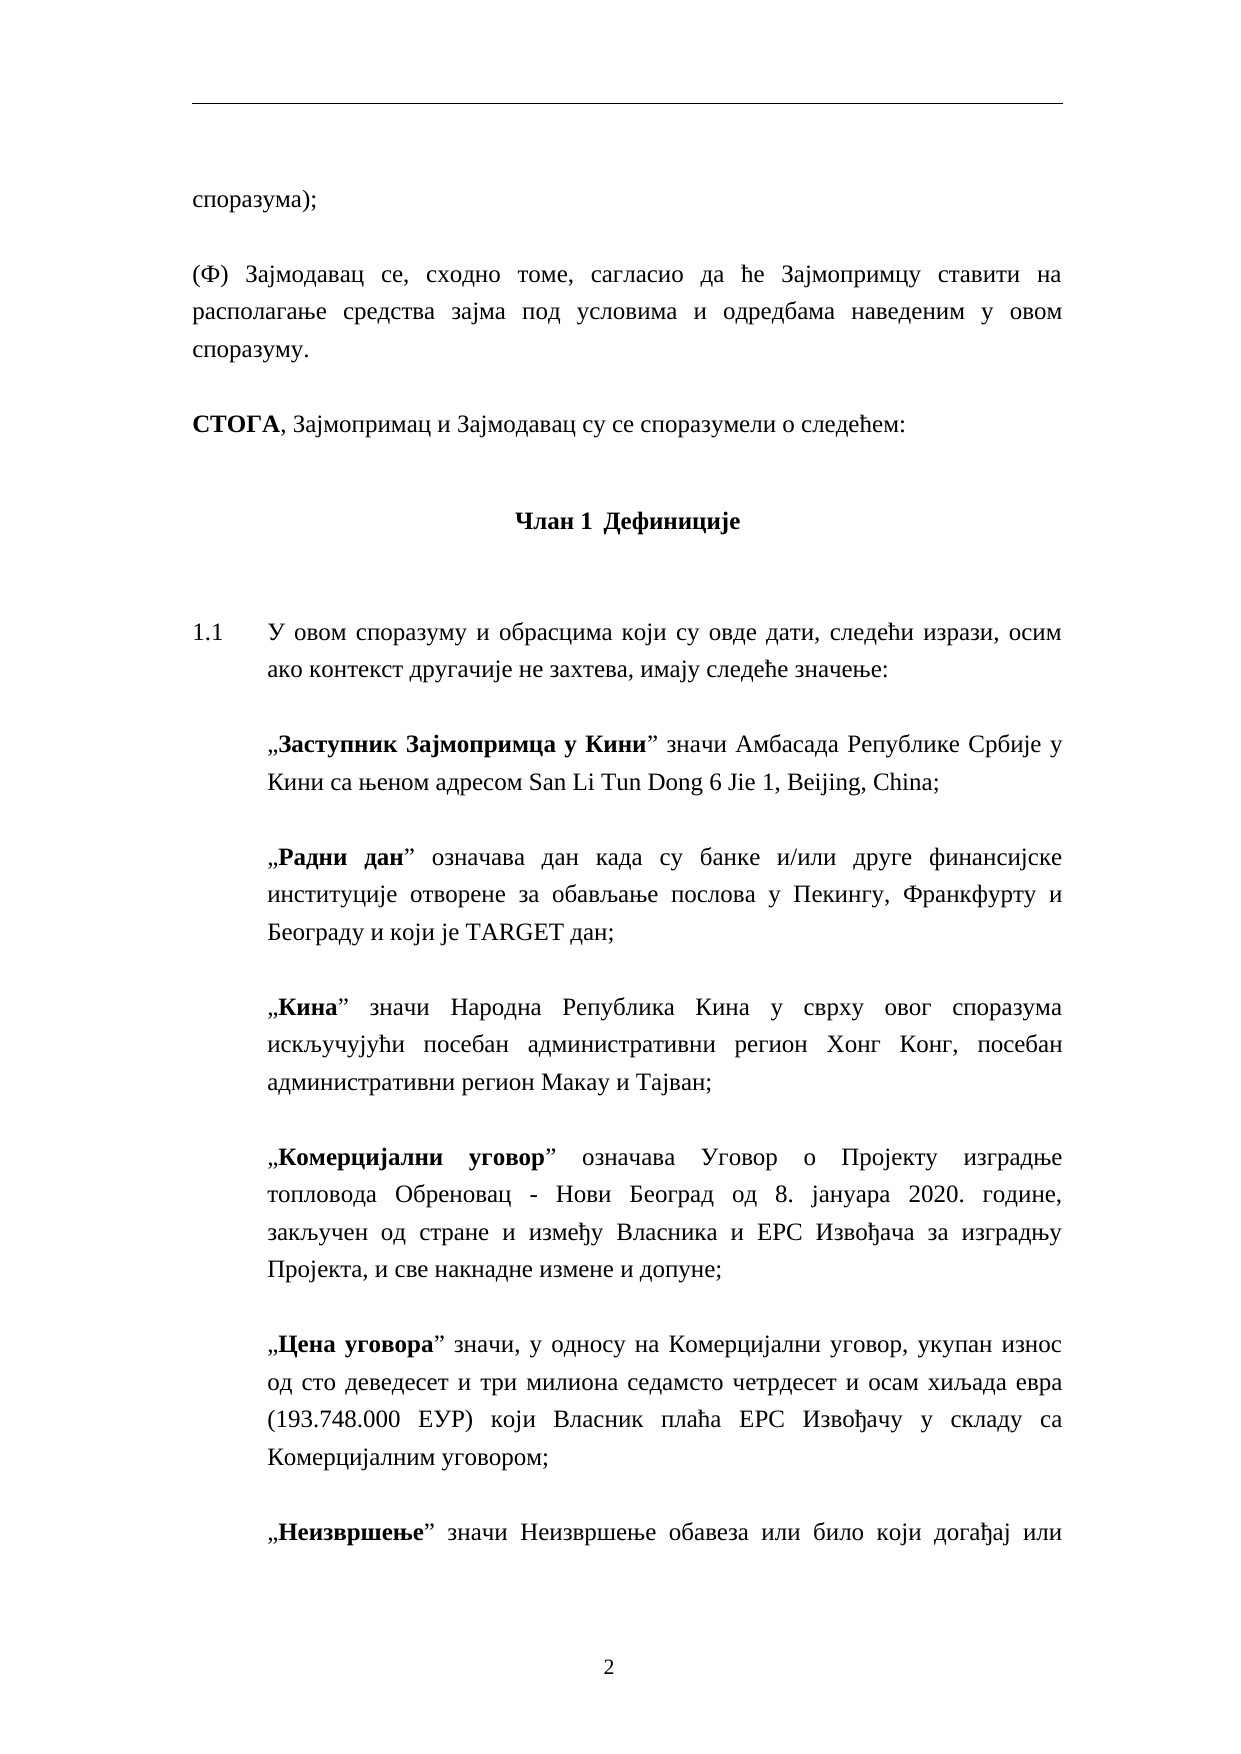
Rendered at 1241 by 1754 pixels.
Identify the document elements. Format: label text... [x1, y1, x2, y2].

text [192, 177, 1063, 215]
subtitle Члан 1 Дефиниције [192, 506, 1063, 535]
text „Кина” значи Народна Република Кина у сврху овог споразума искључујући посебан административни регион Хонг Конг, посебан административни регион Макау и Тајван; [267, 985, 1063, 1098]
text СТОГА, Зајмопримац и Зајмодавац су се споразумели о следећем: [192, 402, 1063, 440]
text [267, 1510, 1063, 1548]
text „Заступник Зајмопримца у Кини” значи Амбасада Републике Србије у Кини са њеном адресом San Li Tun Dong 6 Jie 1, Beijing, China; [267, 723, 1063, 798]
text (Ф) Зајмодавац се, сходно томе, сагласио да ће Зајмопримцу ставити на располагање средства зајма под условима и одредбама наведеним у овом споразуму. [192, 252, 1063, 365]
text „Радни дан” означава дан када су банке и/или друге финансијске институције отворене за обављање послова у Пекингу, Франкфурту и Београду и који је TARGET дан; [267, 835, 1063, 948]
text „Цена уговора” значи, у односу на Комерцијални уговор, укупан износ од сто деведесет и три милиона седамсто четрдесет и осам хиљада евра (193.748.000 ЕУР) који Власник плаћа EPC Извођачу у складу са Комерцијалним уговором; [267, 1323, 1063, 1473]
text „Комерцијални уговор” означава Уговор о Пројекту изградње топловода Обреновац - Нови Београд од 8. јануара 2020. године, закључен од стране и између Власника и EPC Извођача за изградњу Пројекта, и све накнадне измене и допуне; [267, 1135, 1063, 1285]
text 1.1 У овом споразуму и обрасцима који су овде дати, следећи изрази, осим ако контекст другачије не захтева, имају следеће значење: [192, 610, 1063, 685]
